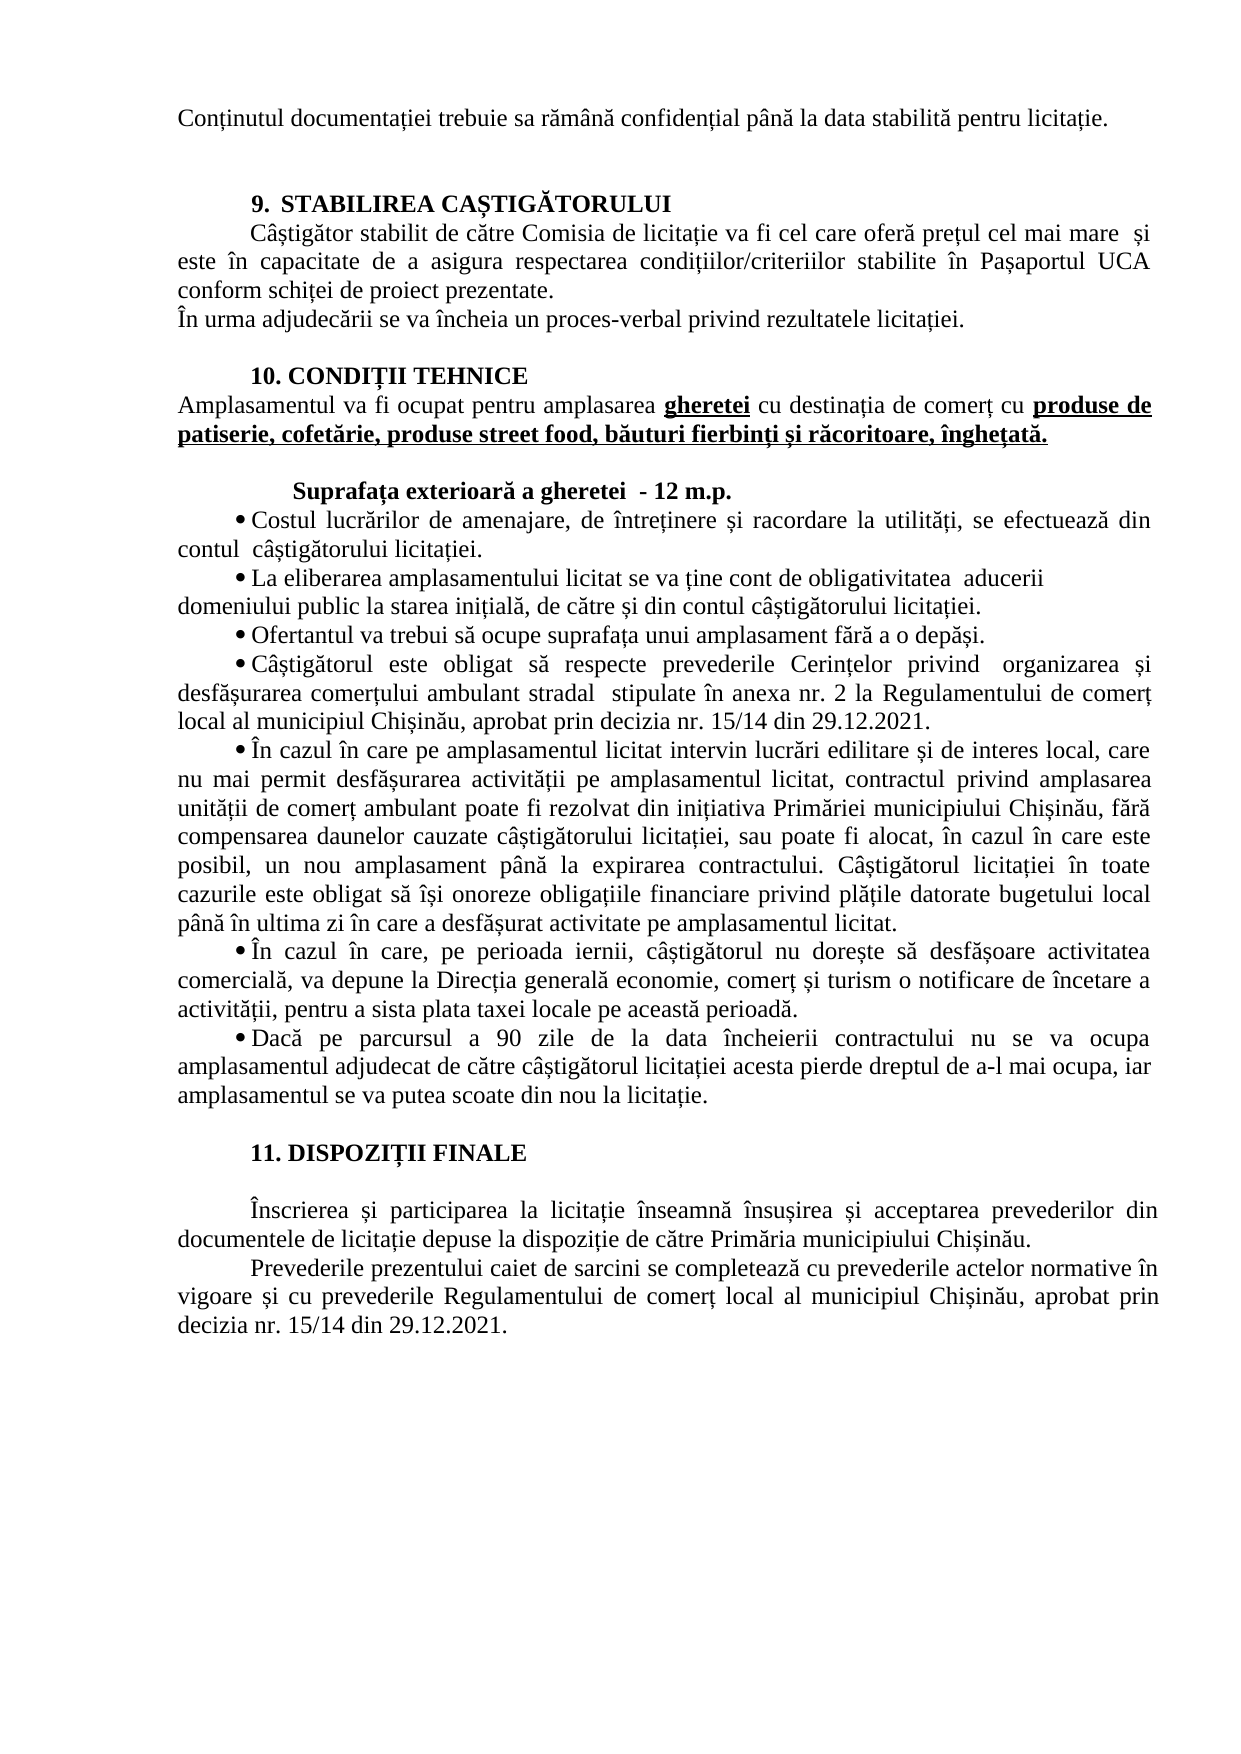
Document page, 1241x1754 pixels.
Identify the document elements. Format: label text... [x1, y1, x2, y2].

list Costul lucrărilor de amenajare, de întreținere și racordare la utilități, se efectuează din contul câștigătorului licitației. [177, 505, 1152, 563]
text Înscrierea și participarea la licitație înseamnă însușirea și acceptarea prevederilor din documentele de licitație depuse la dispoziție de către Primăria municipiului Chișinău. [177, 1195, 1159, 1253]
text Câștigător stabilit de către Comisia de licitație va fi cel care oferă prețul cel mai mare și este în capacitate de a asigura respectarea condițiilor/criteriilor stabilite în Pașaportul UCA conform schiței de proiect prezentate. [177, 218, 1152, 304]
text 10. CONDIȚII TEHNICE [250, 361, 1152, 390]
text În urma adjudecării se va încheia un proces-verbal privind rezultatele licitației. [177, 304, 1152, 333]
text Suprafața exterioară a gheretei - 12 m.p. [177, 476, 1152, 505]
list La eliberarea amplasamentului licitat se va ține cont de obligativitatea aducerii domeniului public la starea inițială, de către și din contul câștigătorului licitației. [177, 563, 1152, 620]
text Amplasamentul va fi ocupat pentru amplasarea gheretei cu destinația de comerț cu produse de patiserie, cofetărie, produse street food, băuturi fierbinți și răcoritoare, înghețată. [177, 390, 1152, 448]
text Conținutul documentației trebuie sa rămână confidențial până la data stabilită pentru licitație. [177, 103, 1152, 132]
list Dacă pe parcursul a 90 zile de la data încheierii contractului nu se va ocupa amplasamentul adjudecat de către câștigătorul licitației acesta pierde dreptul de a-l mai ocupa, iar amplasamentul se va putea scoate din nou la licitație. [177, 1023, 1152, 1109]
list STABILIREA CAȘTIGĂTORULUI [251, 189, 1152, 218]
list Ofertantul va trebui să ocupe suprafața unui amplasament fără a o depăși. [177, 620, 1152, 649]
list Câștigătorul este obligat să respecte prevederile Cerințelor privind organizarea și desfășurarea comerțului ambulant stradal stipulate în anexa nr. 2 la Regulamentului de comerț local al municipiul Chișinău, aprobat prin decizia nr. 15/14 din 29.12.2021. [177, 649, 1152, 735]
text 11. DISPOZIȚII FINALE [250, 1138, 1152, 1166]
list În cazul în care, pe perioada iernii, câștigătorul nu dorește să desfășoare activitatea comercială, va depune la Direcția generală economie, comerț și turism o notificare de încetare a activității, pentru a sista plata taxei locale pe această perioadă. [177, 936, 1152, 1023]
list În cazul în care pe amplasamentul licitat intervin lucrări edilitare și de interes local, care nu mai permit desfășurarea activității pe amplasamentul licitat, contractul privind amplasarea unității de comerț ambulant poate fi rezolvat din inițiativa Primăriei municipiului Chișinău, fără compensarea daunelor cauzate câștigătorului licitației, sau poate fi alocat, în cazul în care este posibil, un nou amplasament până la expirarea contractului. Câștigătorul licitației în toate cazurile este obligat să își onoreze obligațiile financiare privind plățile datorate bugetului local până în ultima zi în care a desfășurat activitate pe amplasamentul licitat. [177, 735, 1152, 936]
text Prevederile prezentului caiet de sarcini se completează cu prevederile actelor normative în vigoare și cu prevederile Regulamentului de comerț local al municipiul Chișinău, aprobat prin decizia nr. 15/14 din 29.12.2021. [177, 1253, 1159, 1339]
